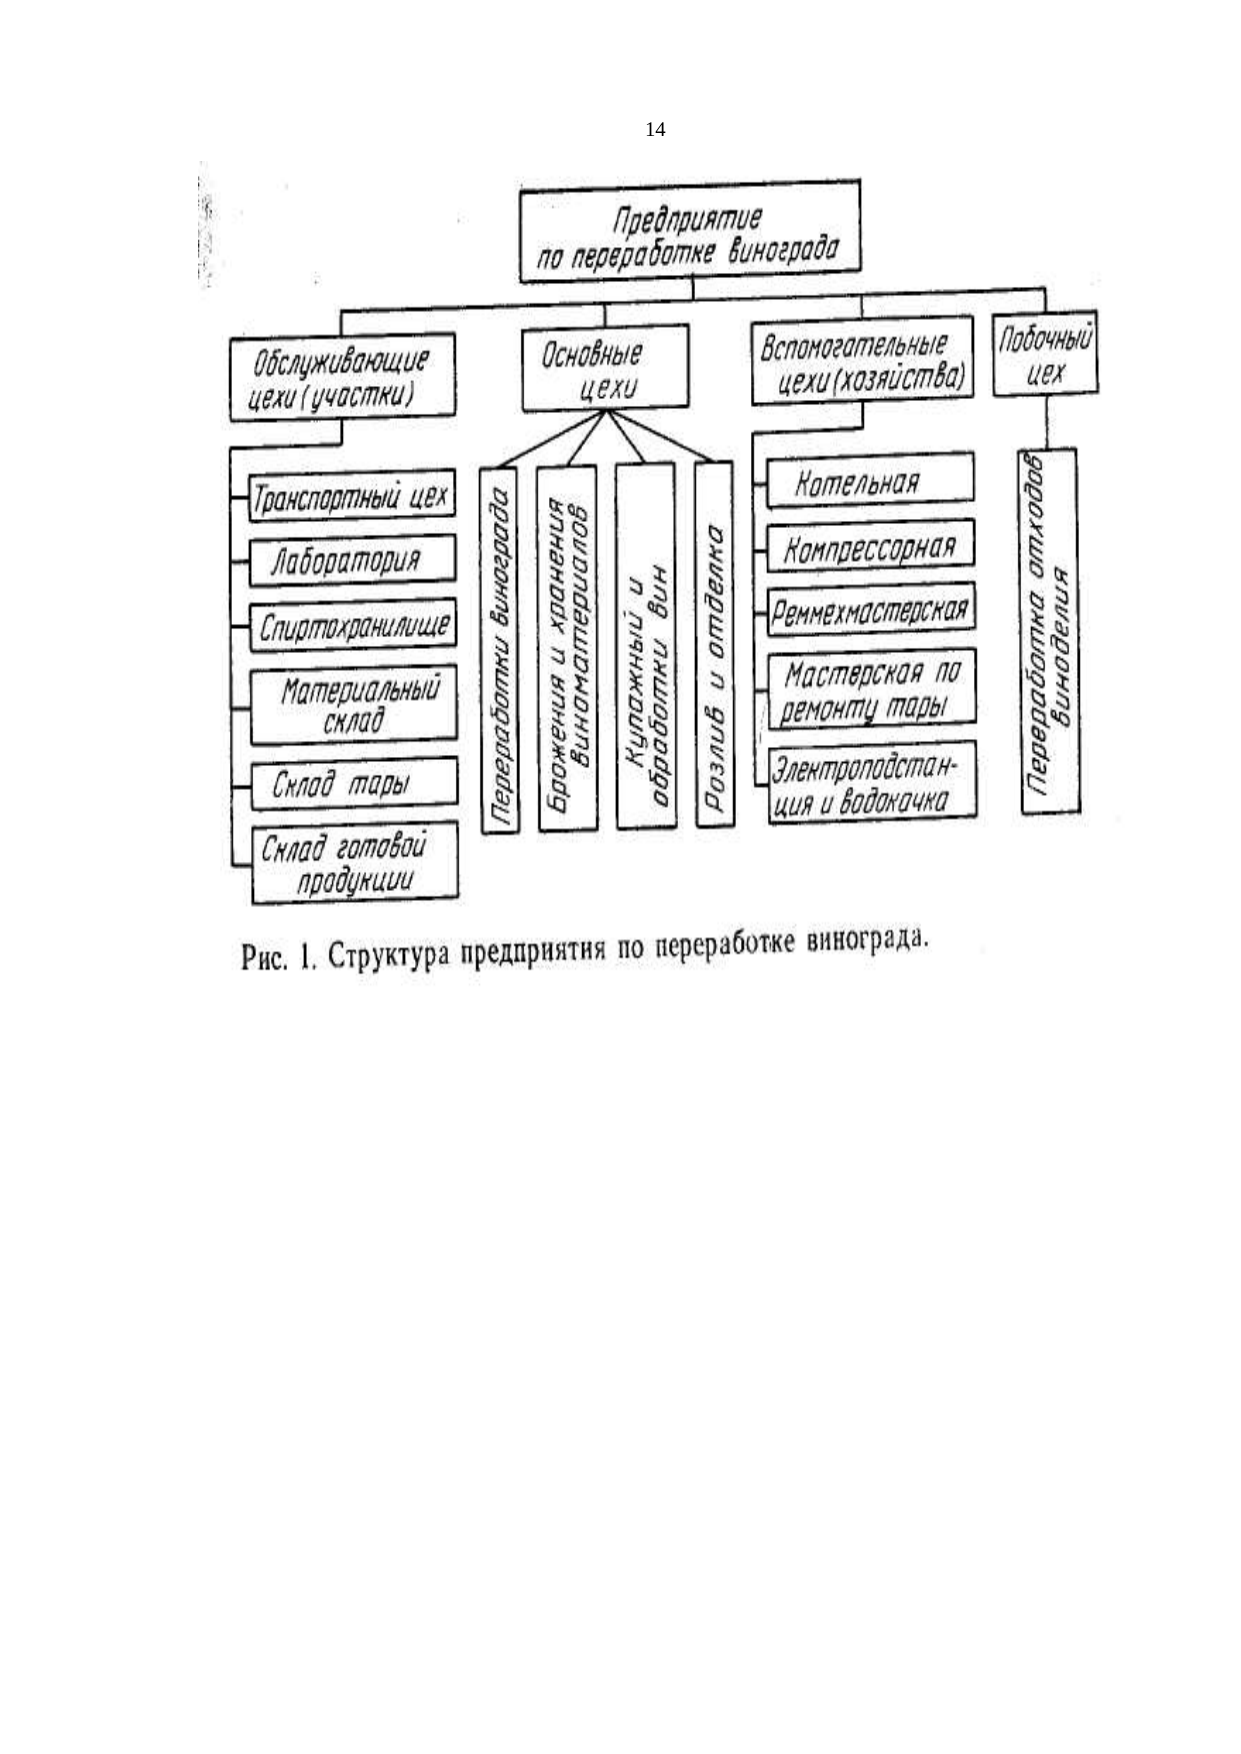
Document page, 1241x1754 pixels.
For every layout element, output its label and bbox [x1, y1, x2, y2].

picture [198, 161, 1134, 998]
